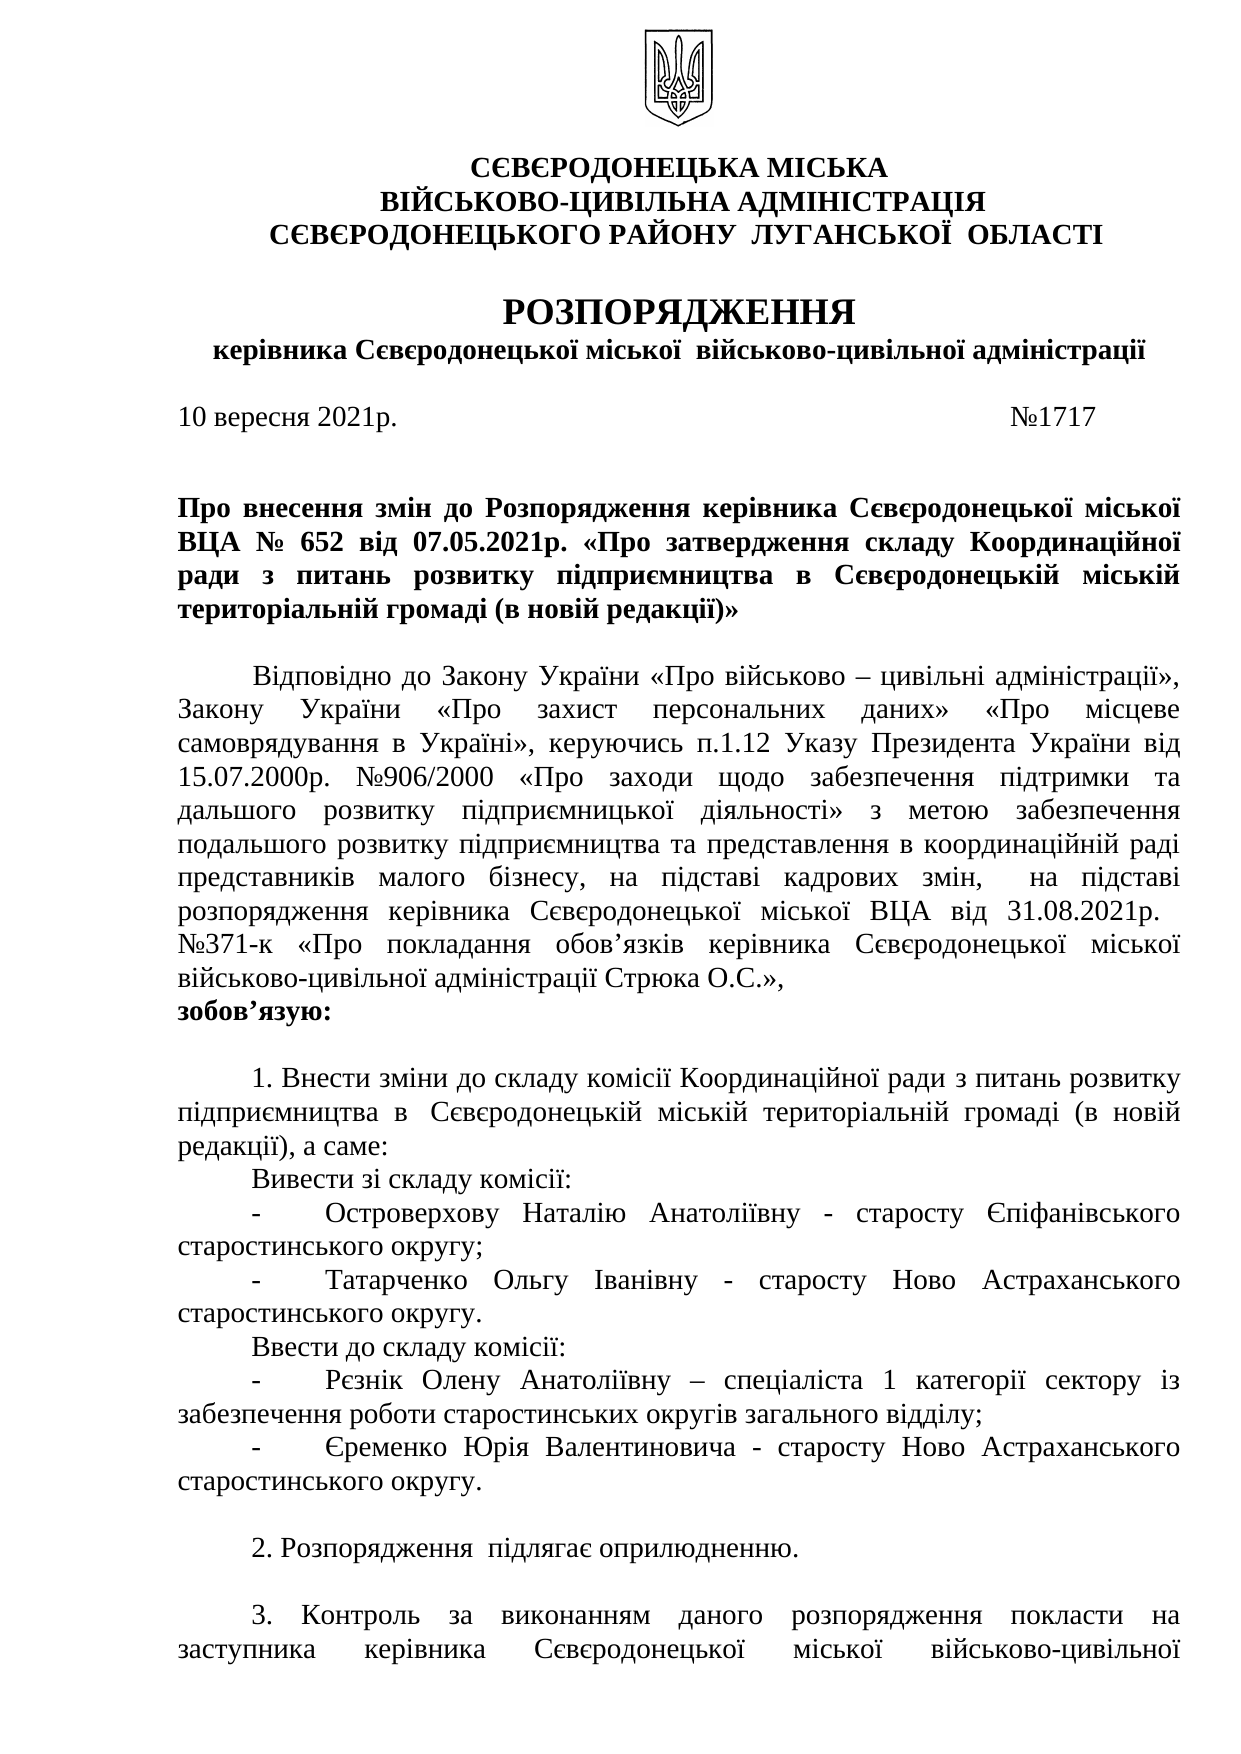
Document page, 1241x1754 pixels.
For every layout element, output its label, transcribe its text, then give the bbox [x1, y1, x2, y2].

text 2. Розпорядження підлягає оприлюдненню. [177, 1530, 1181, 1564]
text СЄВЄРОДОНЕЦЬКОГО РАЙОНУ ЛУГАНСЬКОЇ ОБЛАСТІ [177, 217, 1181, 251]
text 1. Внести зміни до складу комісії Координаційної ради з питань розвитку підприємництва в Сєвєродонецькій міській територіальній громаді (в новій редакції), а саме: [177, 1061, 1181, 1161]
text керівника Сєвєродонецької міської військово-цивільної адміністрації [177, 332, 1181, 366]
text Про внесення змін до Розпорядження керівника Сєвєродонецької міської ВЦА № 652 від 07.05.2021р. «Про затвердження складу Координаційної ради з питань розвитку підприємництва в Сєвєродонецькій міській територіальній громаді (в новій редакції)» [177, 490, 1181, 624]
text СЄВЄРОДОНЕЦЬКА МІСЬКА [177, 150, 1181, 184]
text Ввести до складу комісії: [177, 1329, 1181, 1362]
title РОЗПОРЯДЖЕННЯ [177, 289, 1181, 332]
list Островерхову Наталію Анатоліївну - старосту Єпіфанівського старостинського округу; [177, 1195, 1181, 1262]
list Єременко Юрія Валентиновича - старосту Ново Астраханського старостинського округу. [177, 1429, 1181, 1497]
text Вивести зі складу комісії: [177, 1161, 1181, 1195]
text зобовʼязую: [177, 993, 1181, 1027]
list Рєзнік Олену Анатоліївну – спеціаліста 1 категорії сектору із забезпечення роботи старостинських округів загального відділу; [177, 1362, 1181, 1429]
list Татарченко Ольгу Іванівну - старосту Ново Астраханського старостинського округу. [177, 1262, 1181, 1329]
text ВІЙСЬКОВО-ЦИВІЛЬНА АДМІНІСТРАЦІЯ [177, 184, 1181, 217]
text Відповідно до Закону України «Про військово – цивільні адміністрації», Закону України «Про захист персональних даних» «Про місцеве самоврядування в Україні», керуючись п.1.12 Указу Президента України від 15.07.2000р. №906/2000 «Про заходи щодо забезпечення підтримки та дальшого розвитку підприємницької діяльності» з метою забезпечення подальшого розвитку підприємництва та представлення в координаційній раді представників малого бізнесу, на підставі кадрових змін, на підставі розпорядження керівника Сєвєродонецької міської ВЦА від 31.08.2021р. №371-к «Про покладання обов’язків керівника Сєвєродонецької міської військово-цивільної адміністрації Стрюка О.С.», [177, 658, 1181, 993]
text 10 вересня 2021р. №1717 [177, 399, 1181, 433]
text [177, 1597, 1181, 1664]
